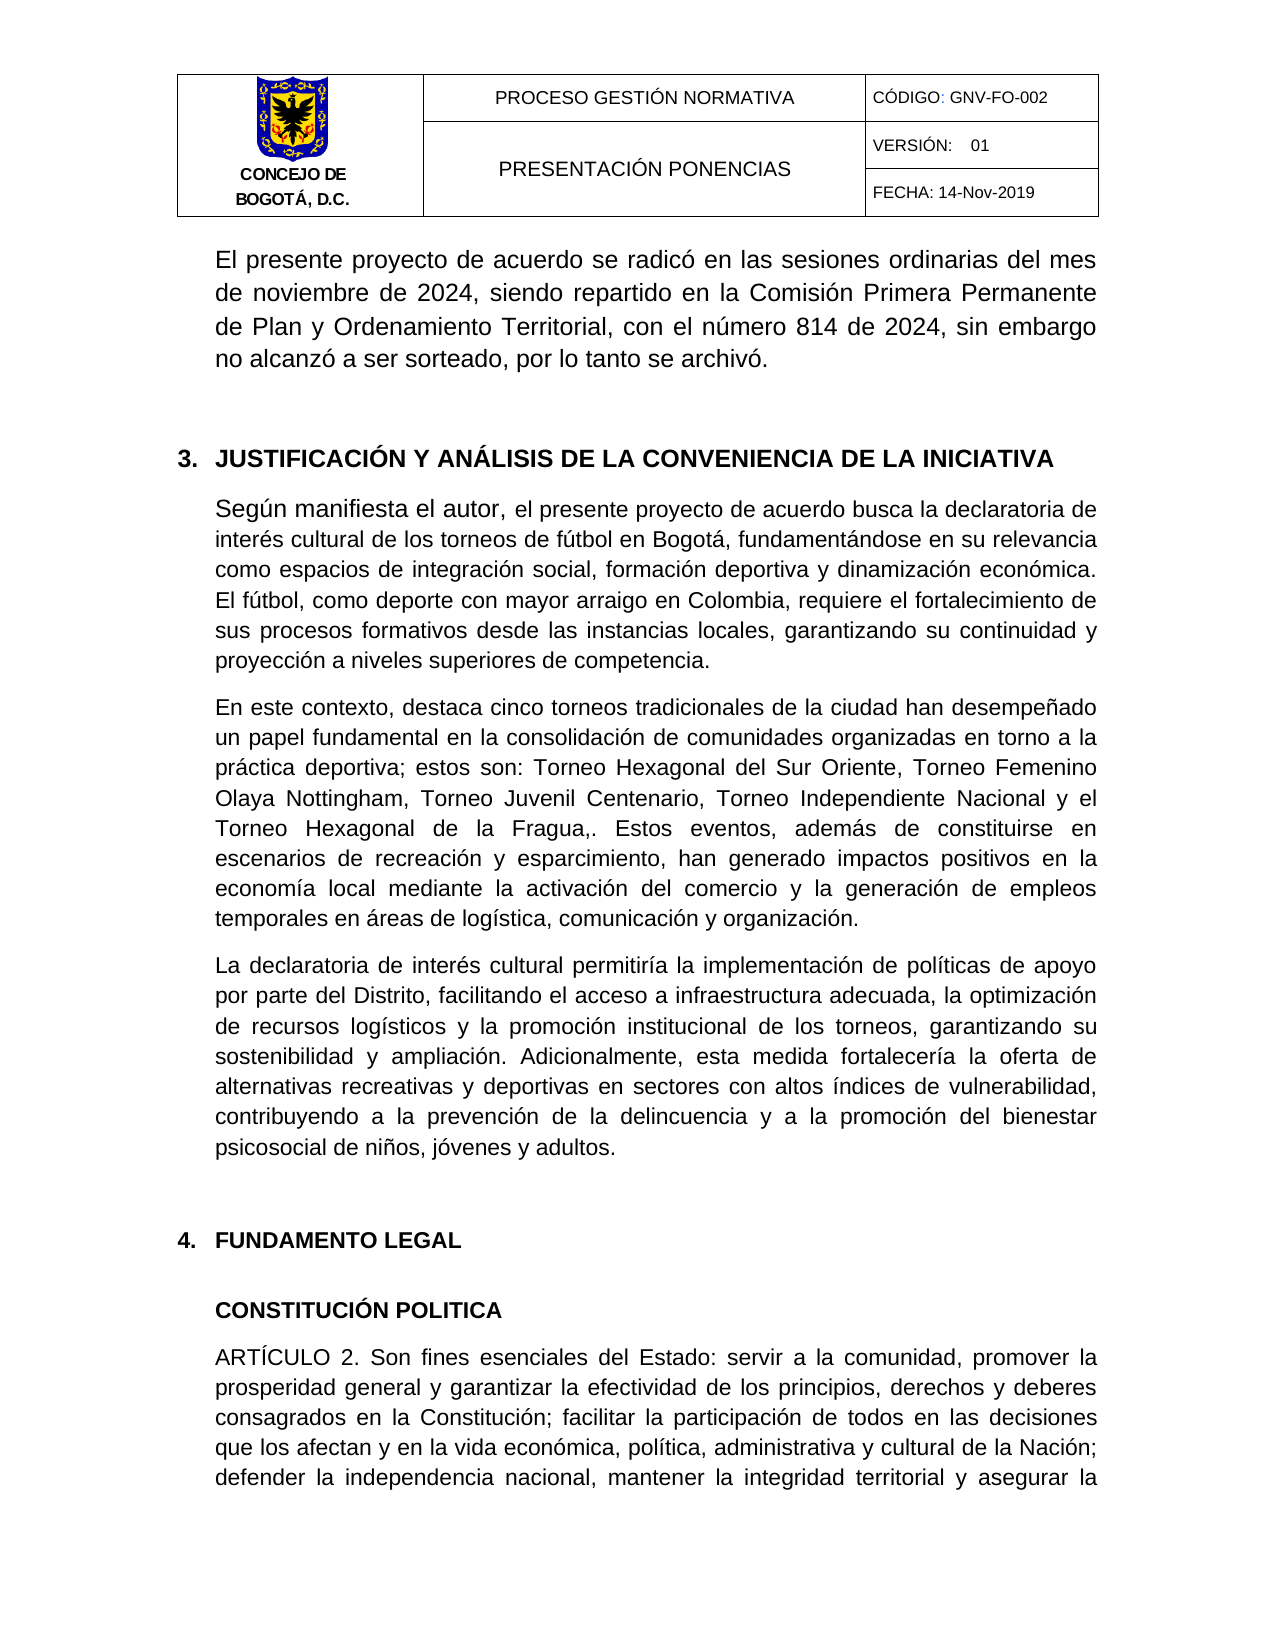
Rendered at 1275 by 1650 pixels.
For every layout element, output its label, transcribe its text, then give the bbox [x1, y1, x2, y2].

list FUNDAMENTO LEGAL [177, 1227, 1098, 1253]
list JUSTIFICACIÓN Y ANÁLISIS DE LA CONVENIENCIA DE LA INICIATIVA [177, 444, 1098, 473]
text La declaratoria de interés cultural permitiría la implementación de políticas de apoyo por parte del Distrito, facilitando el acceso a infraestructura adecuada, la optimización de recursos logísticos y la promoción institucional de los torneos, garantizando su sostenibilidad y ampliación. Adicionalmente, esta medida fortalecería la oferta de alternativas recreativas y deportivas en sectores con altos índices de vulnerabilidad, contribuyendo a la prevención de la delincuencia y a la promoción del bienestar psicosocial de niños, jóvenes y adultos. [215, 952, 1098, 1160]
text Según manifiesta el autor, el presente proyecto de acuerdo busca la declaratoria de interés cultural de los torneos de fútbol en Bogotá, fundamentándose en su relevancia como espacios de integración social, formación deportiva y dinamización económica. El fútbol, como deporte con mayor arraigo en Colombia, requiere el fortalecimiento de sus procesos formativos desde las instancias locales, garantizando su continuidad y proyección a niveles superiores de competencia. [215, 493, 1098, 673]
text En este contexto, destaca cinco torneos tradicionales de la ciudad han desempeñado un papel fundamental en la consolidación de comunidades organizadas en torno a la práctica deportiva; estos son: Torneo Hexagonal del Sur Oriente, Torneo Femenino Olaya Nottingham, Torneo Juvenil Centenario, Torneo Independiente Nacional y el Torneo Hexagonal de la Fragua,. Estos eventos, además de constituirse en escenarios de recreación y esparcimiento, han generado impactos positivos en la economía local mediante la activación del comercio y la generación de empleos temporales en áreas de logística, comunicación y organización. [215, 694, 1098, 932]
text El presente proyecto de acuerdo se radicó en las sesiones ordinarias del mes de noviembre de 2024, siendo repartido en la Comisión Primera Permanente de Plan y Ordenamiento Territorial, con el número 814 de 2024, sin embargo no alcanzó a ser sorteado, por lo tanto se archivó. [215, 245, 1098, 373]
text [215, 1343, 1098, 1491]
text CONSTITUCIÓN POLITICA [215, 1297, 1098, 1323]
